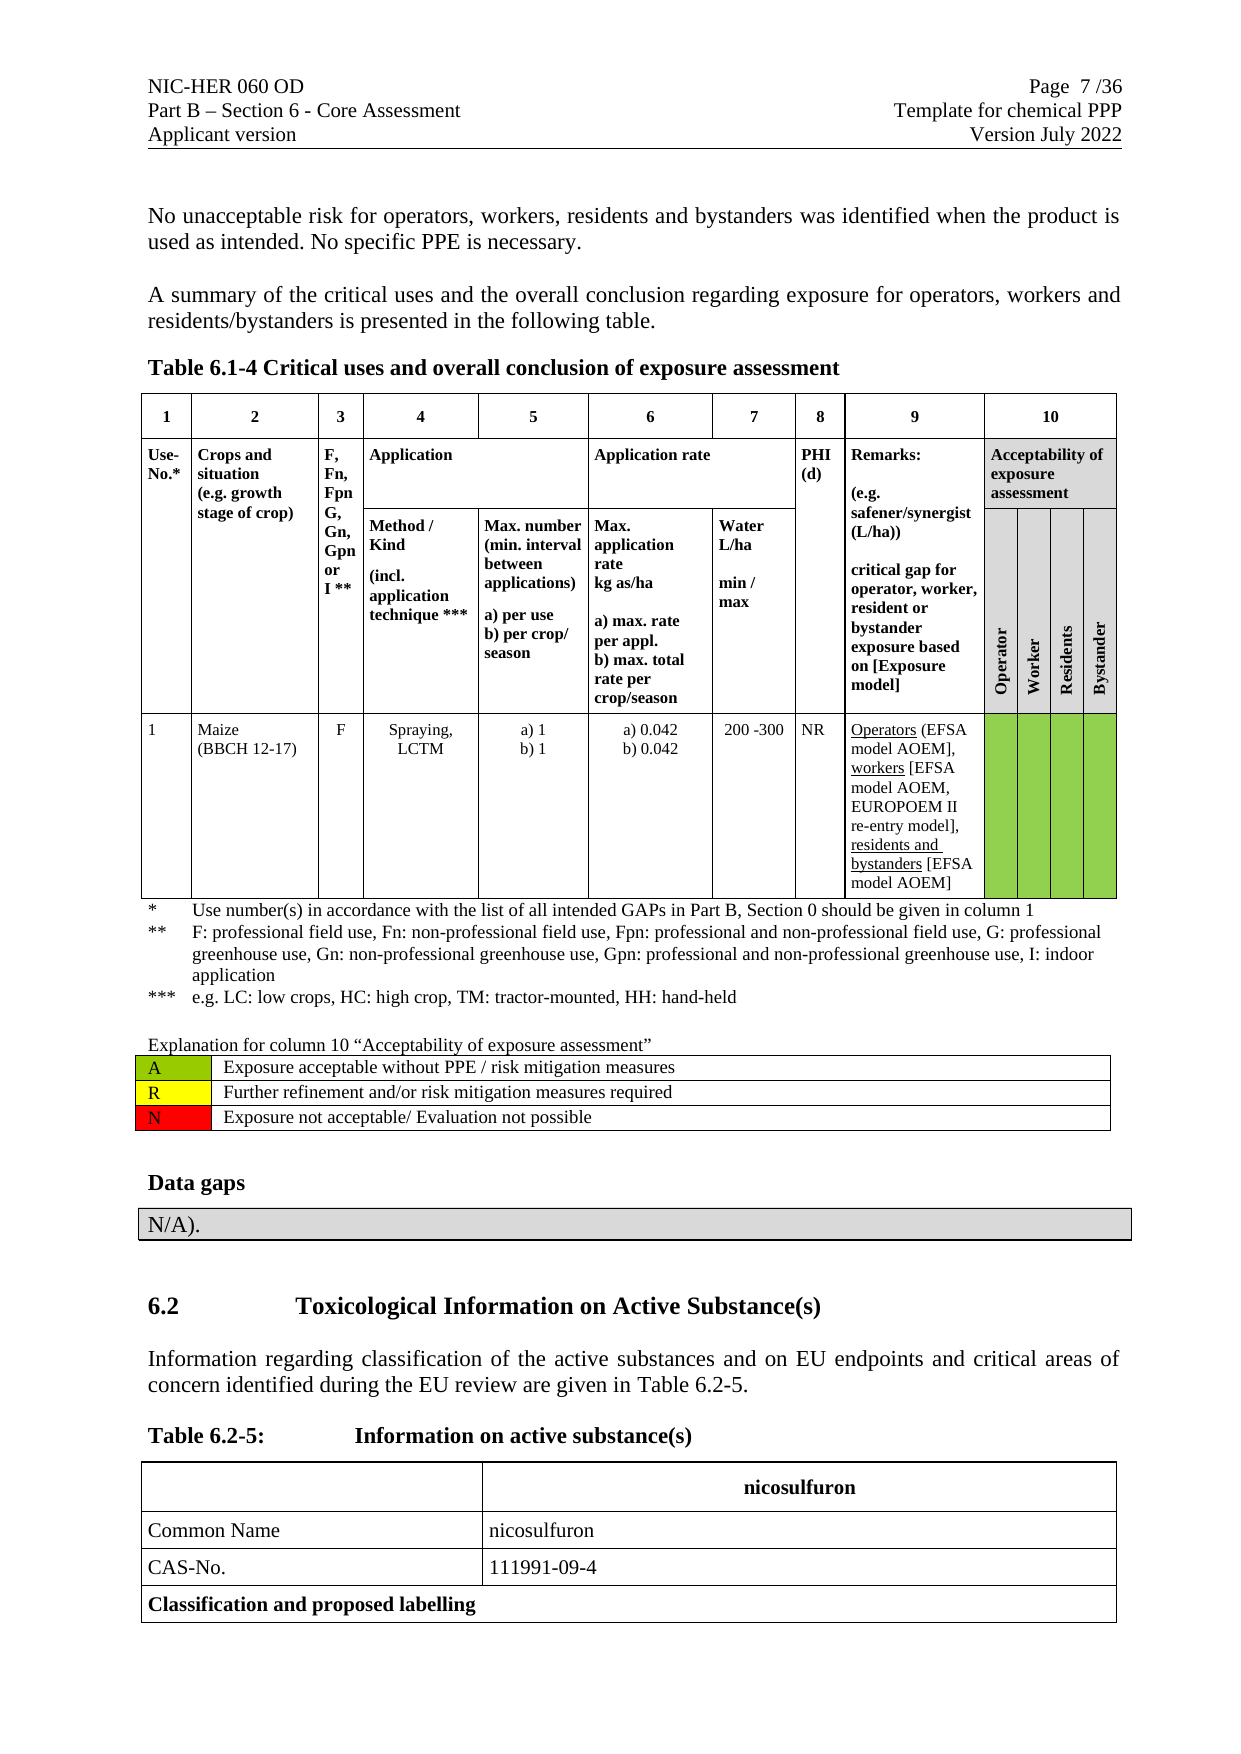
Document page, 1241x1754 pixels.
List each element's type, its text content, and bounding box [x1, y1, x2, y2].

table_cell NR [796, 714, 844, 898]
table_cell Use-No.* [142, 439, 191, 713]
table_cell Max. application rate kg as/ha a) max. rate per appl. b) max. total rate per crop/season [589, 509, 712, 713]
table_cell Max. number (min. interval between applications) a) per use b) per crop/ season [479, 509, 588, 713]
table_header [142, 1463, 482, 1511]
table_cell Acceptability of exposure assessment [985, 439, 1116, 508]
text A summary of the critical uses and the overall conclusion regarding exposure for operators, workers and residents/bystanders is presented in the following table. [148, 281, 1122, 334]
table_header 6 [589, 394, 712, 438]
table_header 9 [846, 394, 984, 438]
table_cell Classification and proposed labelling [142, 1586, 1116, 1622]
text ** F: professional field use, Fn: non-professional field use, Fpn: professional and non-professional field use, G: professional greenhouse use, Gn: non-professional greenhouse use, Gpn: professional and non-professional greenhouse use, I: indoor application [148, 921, 1122, 986]
table_header 7 [713, 394, 795, 438]
text Explanation for column 10 “Acceptability of exposure assessment” [148, 1033, 1122, 1055]
table_cell Water L/ha min / max [713, 509, 795, 713]
table_cell Operator [985, 509, 1017, 713]
table_header 3 [319, 394, 363, 438]
table_cell Application rate [589, 439, 795, 508]
table_cell [1084, 714, 1116, 898]
table_cell N [136, 1106, 211, 1130]
table_cell Worker [1018, 509, 1050, 713]
table_cell 1 [142, 714, 191, 898]
table_header 1 [142, 394, 191, 438]
table_cell 200 -300 [713, 714, 795, 898]
table_cell [1018, 714, 1050, 898]
table_cell Spraying, LCTM [364, 714, 478, 898]
table_cell F [319, 714, 363, 898]
table_cell CAS-No. [142, 1549, 482, 1585]
table_header 4 [364, 394, 478, 438]
table_cell R [136, 1081, 211, 1105]
table_header 10 [985, 394, 1116, 438]
table_cell Residents [1051, 509, 1083, 713]
table_cell Bystander [1084, 509, 1116, 713]
table_header 2 [192, 394, 318, 438]
text *** e.g. LC: low crops, HC: high crop, TM: tractor-mounted, HH: hand-held [148, 986, 1122, 1007]
table_cell 111991-09-4 [483, 1549, 1116, 1585]
table_header nicosulfuron [483, 1463, 1116, 1511]
table_header Exposure acceptable without PPE / risk mitigation measures [212, 1056, 1110, 1080]
table_cell F, Fn, Fpn G, Gn, Gpn or I ** [319, 439, 363, 713]
text N/A). [139, 1209, 1131, 1239]
table_cell a) 1 b) 1 [479, 714, 588, 898]
table_cell Method / Kind (incl. application technique *** [364, 509, 478, 713]
table_cell Application [364, 439, 588, 508]
table_cell [985, 714, 1017, 898]
table_header 8 [796, 394, 844, 438]
text No unacceptable risk for operators, workers, residents and bystanders was identified when the product is used as intended. No specific PPE is necessary. [148, 202, 1122, 254]
table_cell Crops and situation (e.g. growth stage of crop) [192, 439, 318, 713]
table_cell Maize (BBCH 12-17) [192, 714, 318, 898]
table_cell PHI (d) [796, 439, 844, 713]
table_cell Exposure not acceptable/ Evaluation not possible [212, 1106, 1110, 1130]
subtitle Toxicological Information on Active Substance(s) [148, 1291, 1122, 1320]
table_cell Further refinement and/or risk mitigation measures required [212, 1081, 1110, 1105]
table_cell a) 0.042 b) 0.042 [589, 714, 712, 898]
table_header 5 [479, 394, 588, 438]
text * Use number(s) in accordance with the list of all intended GAPs in Part B, Section 0 should be given in column 1 [148, 899, 1122, 921]
table_cell Operators (EFSA model AOEM], workers [EFSA model AOEM, EUROPOEM II re-entry model], residents and bystanders [EFSA model AOEM] [846, 714, 984, 898]
table_cell [1051, 714, 1083, 898]
table_cell Common Name [142, 1512, 482, 1548]
text Data gaps [148, 1169, 1122, 1195]
table_cell Remarks: (e.g. safener/synergist (L/ha)) critical gap for operator, worker, resident or bystander exposure based on [Exposure model] [846, 439, 984, 713]
table_cell nicosulfuron [483, 1512, 1116, 1548]
text Table 6.1-4 Critical uses and overall conclusion of exposure assessment [148, 354, 1122, 381]
table_header A [136, 1056, 211, 1080]
